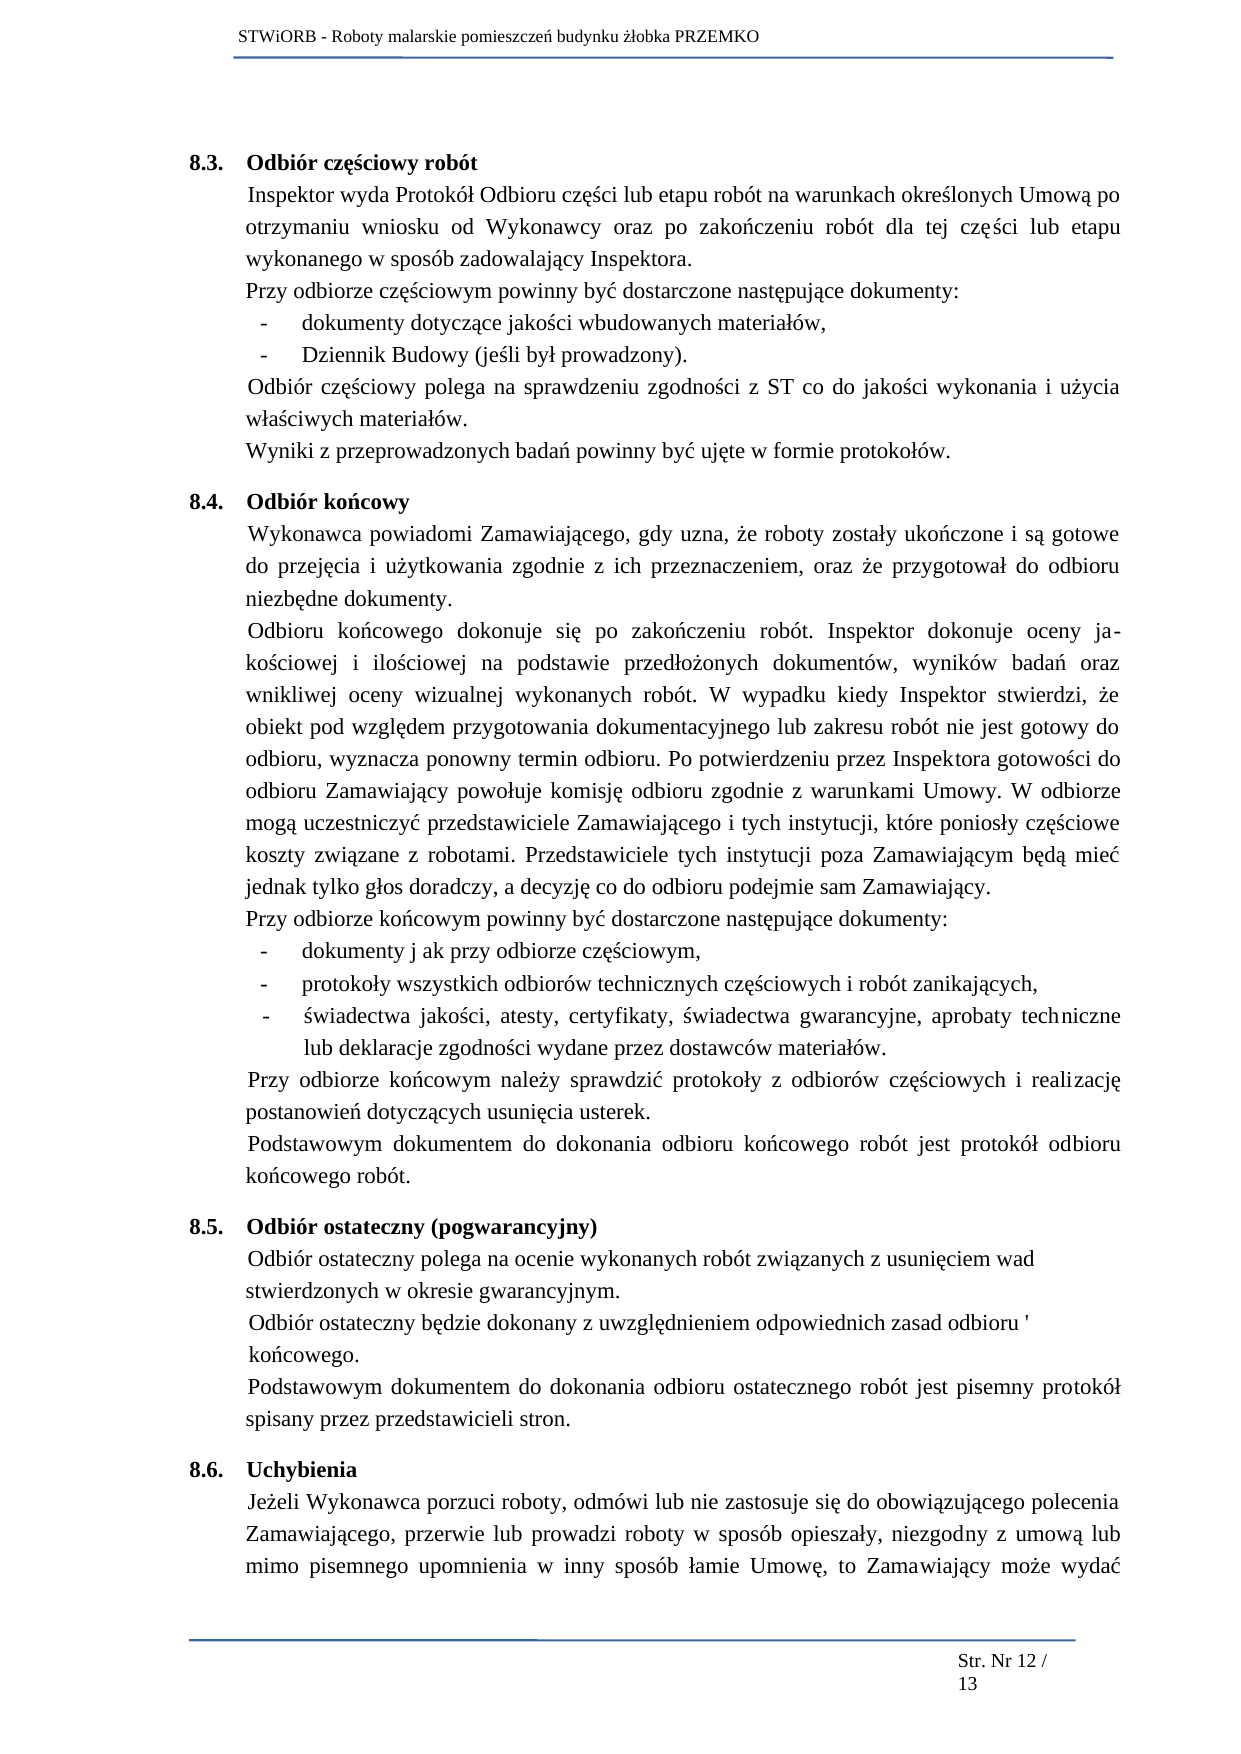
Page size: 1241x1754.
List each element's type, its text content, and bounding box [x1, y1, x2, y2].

list Odbiór częściowy robót [189, 149, 1121, 175]
list dokumenty j ak przy odbiorze częściowym, [189, 938, 1121, 964]
text Przy odbiorze częściowym powinny być dostarczone następujące dokumenty: [189, 277, 1121, 303]
text Podstawowym dokumentem do dokonania odbioru końcowego robót jest protokół odbioru końcowego robót. [245, 1130, 1121, 1188]
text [245, 1488, 1121, 1579]
list Uchybienia [189, 1456, 1121, 1483]
list Odbiór ostateczny (pogwarancyjny) [189, 1213, 1121, 1239]
text Odbiór ostateczny będzie dokonany z uwzględnieniem odpowiednich zasad odbioru ' końcowego. [248, 1309, 1121, 1368]
list Dziennik Budowy (jeśli był prowadzony). [189, 341, 1121, 368]
text Przy odbiorze końcowym powinny być dostarczone następujące dokumenty: [189, 906, 1121, 932]
text Odbioru końcowego dokonuje się po zakończeniu robót. Inspektor dokonuje oceny jakościowej i ilościowej na podstawie przedłożonych dokumentów, wyników badań oraz wnikliwej oceny wizualnej wykonanych robót. W wypadku kiedy Inspektor stwierdzi, że obiekt pod względem przygotowania dokumentacyjnego lub zakresu robót nie jest gotowy do odbioru, wyznacza ponowny termin odbioru. Po potwierdzeniu przez Inspektora gotowości do odbioru Zamawiający powołuje komisję odbioru zgodnie z warunkami Umowy. W odbiorze mogą uczestniczyć przedstawiciele Zamawiającego i tych instytucji, które poniosły częściowe koszty związane z robotami. Przedstawiciele tych instytucji poza Zamawiającym będą mieć jednak tylko głos doradczy, a decyzję co do odbioru podejmie sam Zamawiający. [245, 617, 1121, 900]
text Odbiór ostateczny polega na ocenie wykonanych robót związanych z usunięciem wad stwierdzonych w okresie gwarancyjnym. [245, 1245, 1121, 1303]
text Inspektor wyda Protokół Odbioru części lub etapu robót na warunkach określonych Umową po otrzymaniu wniosku od Wykonawcy oraz po zakończeniu robót dla tej części lub etapu wykonanego w sposób zadowalający Inspektora. [245, 181, 1121, 271]
list świadectwa jakości, atesty, certyfikaty, świadectwa gwarancyjne, aprobaty techniczne lub deklaracje zgodności wydane przez dostawców materiałów. [262, 1002, 1121, 1060]
text Odbiór częściowy polega na sprawdzeniu zgodności z ST co do jakości wykonania i użycia właściwych materiałów. [245, 373, 1121, 432]
list protokoły wszystkich odbiorów technicznych częściowych i robót zanikających, [189, 970, 1121, 996]
text Wykonawca powiadomi Zamawiającego, gdy uzna, że roboty zostały ukończone i są gotowe do przejęcia i użytkowania zgodnie z ich przeznaczeniem, oraz że przygotował do odbioru niezbędne dokumenty. [245, 521, 1121, 611]
text Podstawowym dokumentem do dokonania odbioru ostatecznego robót jest pisemny protokół spisany przez przedstawicieli stron. [245, 1373, 1121, 1432]
text Wyniki z przeprowadzonych badań powinny być ujęte w formie protokołów. [189, 438, 1121, 464]
text Przy odbiorze końcowym należy sprawdzić protokoły z odbiorów częściowych i realizację postanowień dotyczących usunięcia usterek. [245, 1066, 1121, 1124]
list dokumenty dotyczące jakości wbudowanych materiałów, [189, 309, 1121, 336]
list Odbiór końcowy [189, 488, 1121, 515]
